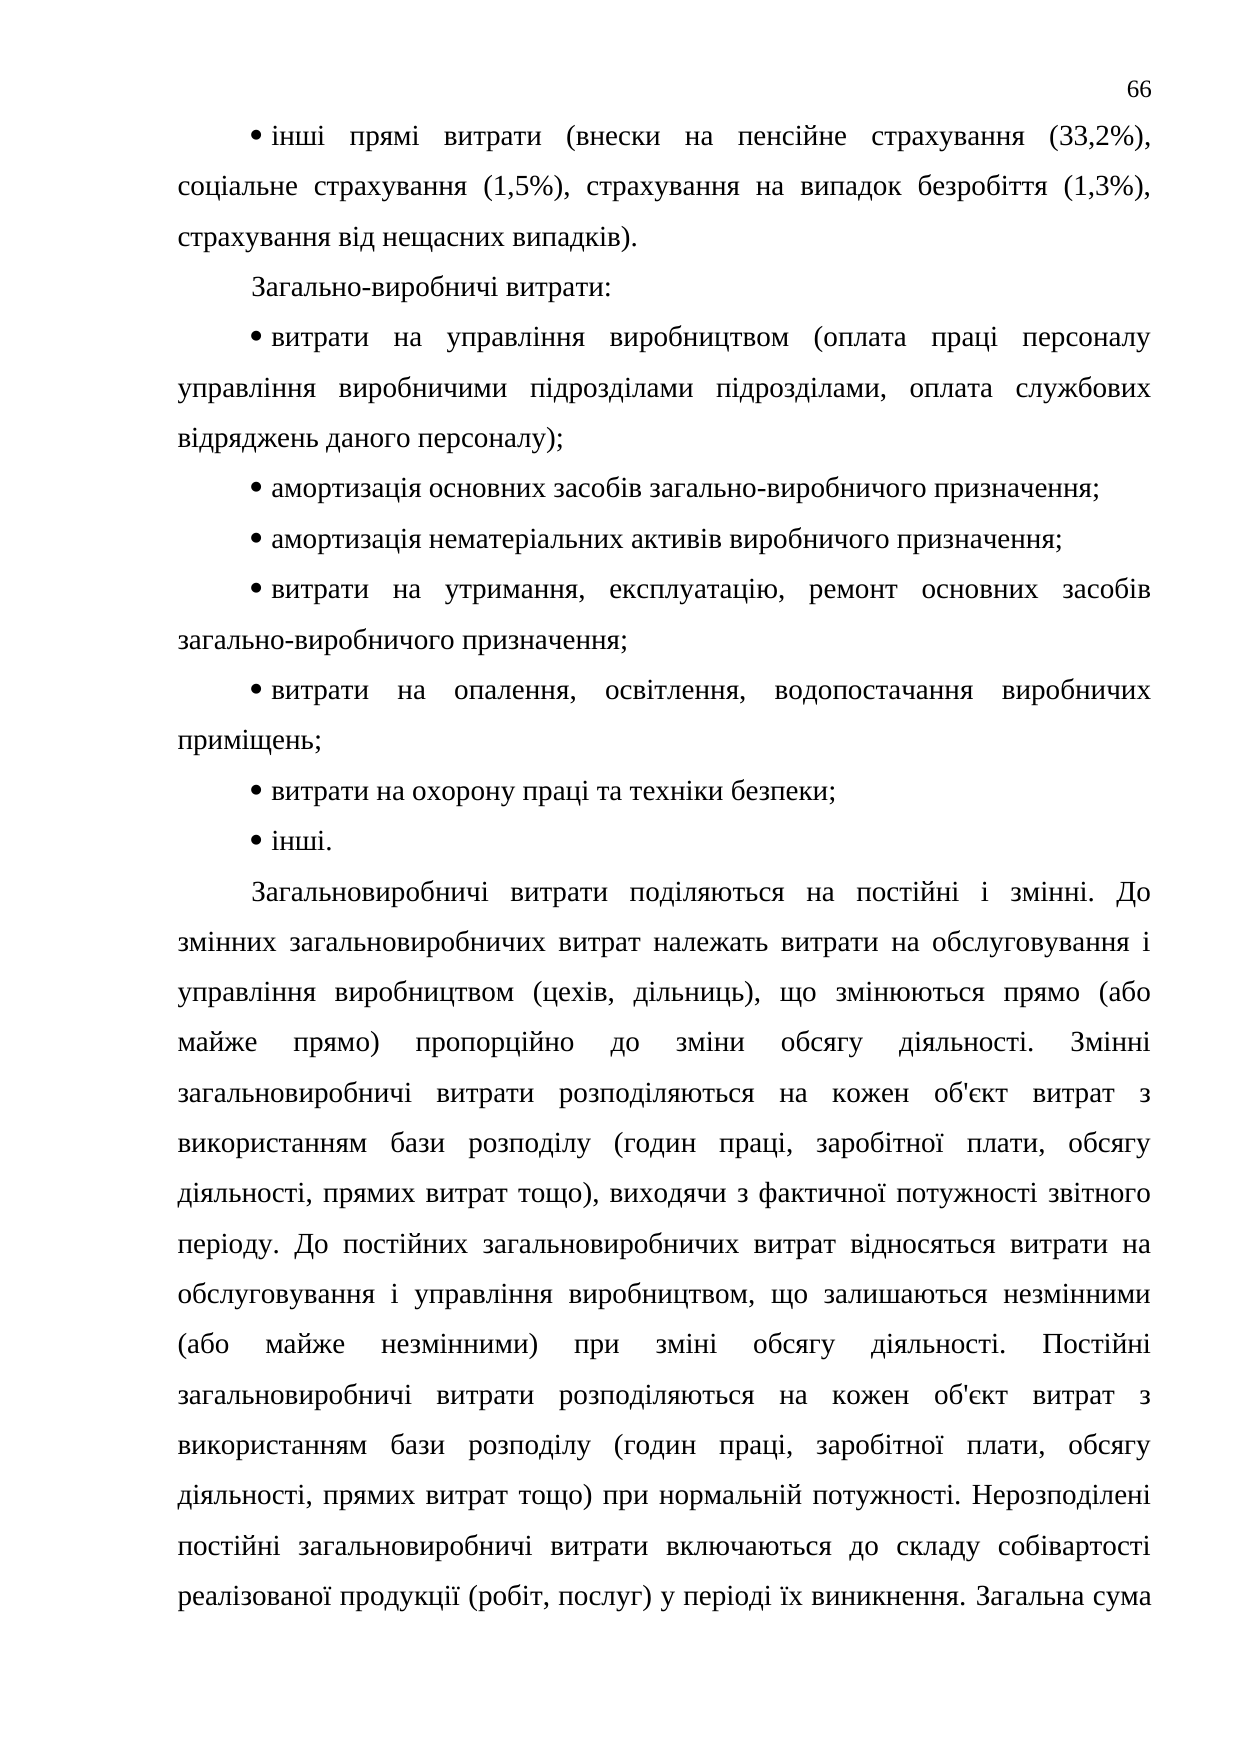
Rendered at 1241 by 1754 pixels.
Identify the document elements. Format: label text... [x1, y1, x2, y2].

list інші. [177, 823, 1152, 857]
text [177, 874, 1152, 1612]
list витрати на управління виробництвом (оплата праці персоналу управління виробничими підрозділами підрозділами, оплата службових відряджень даного персоналу); [177, 319, 1152, 454]
list інші прямі витрати (внески на пенсійне страхування (33,2%), соціальне страхування (1,5%), страхування на випадок безробіття (1,3%), страхування від нещасних випадків). [177, 118, 1152, 252]
list витрати на опалення, освітлення, водопостачання виробничих приміщень; [177, 672, 1152, 756]
list амортизація нематеріальних активів виробничого призначення; [177, 521, 1152, 554]
list витрати на утримання, експлуатацію, ремонт основних засобів загально-виробничого призначення; [177, 571, 1152, 655]
list витрати на охорону праці та техніки безпеки; [177, 773, 1152, 806]
list амортизація основних засобів загально-виробничого призначення; [177, 471, 1152, 504]
text Загально-виробничі витрати: [177, 269, 1152, 303]
